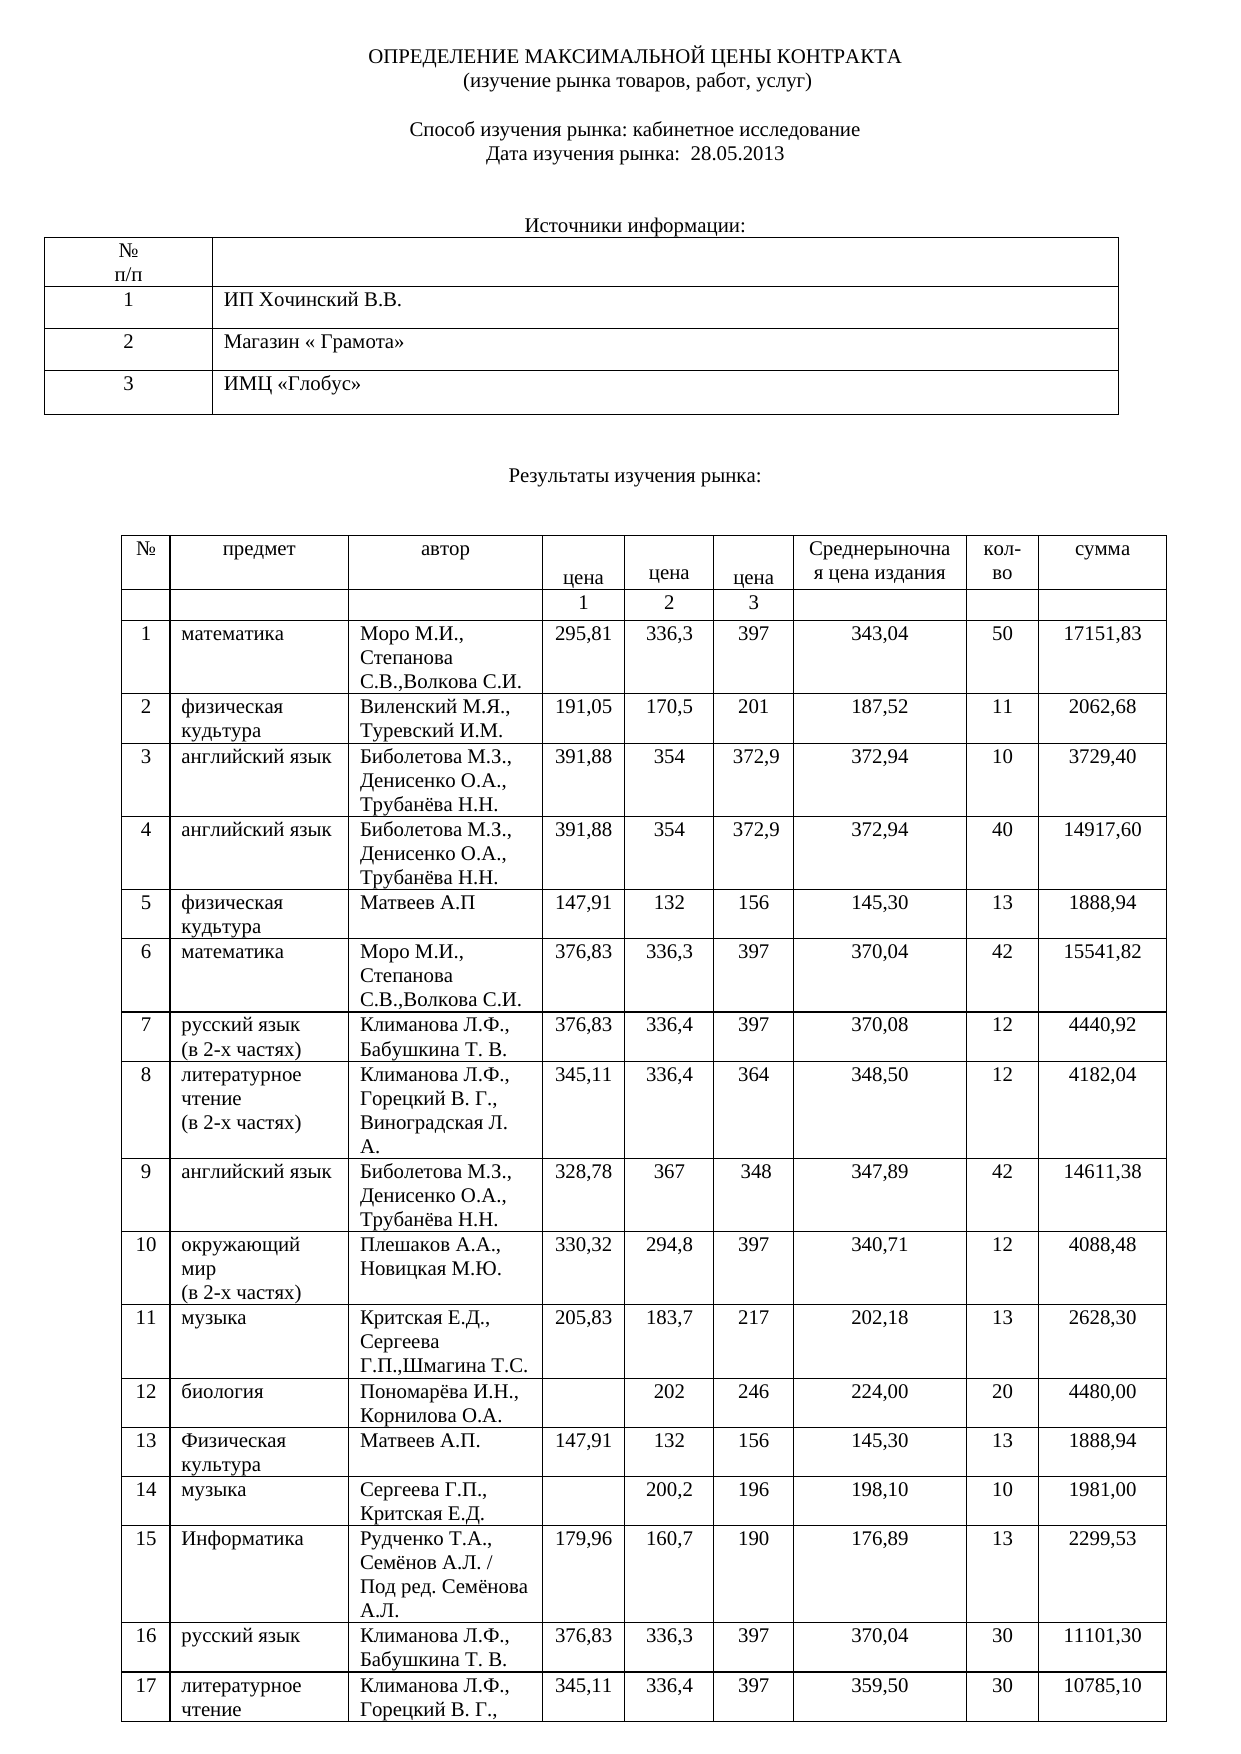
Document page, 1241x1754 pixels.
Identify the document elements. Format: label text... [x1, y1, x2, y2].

table_cell 14917,60 [1039, 817, 1166, 889]
table_cell 202,18 [794, 1305, 966, 1377]
table_header [213, 238, 1118, 286]
table_cell 2 [45, 329, 212, 369]
table_cell 42 [967, 939, 1038, 1011]
table_cell 336,4 [625, 1013, 713, 1061]
table_cell 348 [714, 1159, 793, 1231]
table_cell Моро М.И., Степанова С.В.,Волкова С.И. [349, 621, 542, 693]
table_cell 348,50 [794, 1062, 966, 1158]
text Дата изучения рынка: 28.05.2013 [133, 141, 1137, 165]
table_cell 224,00 [794, 1379, 966, 1427]
table_cell 345,11 [543, 1062, 624, 1158]
table_cell 9 [122, 1159, 169, 1231]
table_cell Плешаков А.А., Новицкая М.Ю. [349, 1232, 542, 1304]
table_header Среднерыночная цена издания [794, 536, 966, 589]
table_cell английский язык [171, 817, 348, 889]
table_cell Сергеева Г.П., Критская Е.Д. [349, 1477, 542, 1525]
table_cell 397 [714, 621, 793, 693]
table_cell 14611,38 [1039, 1159, 1166, 1231]
table_cell 336,3 [625, 621, 713, 693]
table_cell 3 [714, 590, 793, 620]
table_cell 145,30 [794, 1428, 966, 1476]
table_cell 7 [122, 1013, 169, 1061]
table_cell 4 [122, 817, 169, 889]
table_cell английский язык [171, 744, 348, 816]
text Источники информации: [133, 213, 1137, 237]
table_cell 10785,10 [1039, 1673, 1166, 1721]
table_cell 6 [122, 939, 169, 1011]
table_cell 217 [714, 1305, 793, 1377]
table_cell 2 [625, 590, 713, 620]
table_cell 10 [122, 1232, 169, 1304]
table_cell Климанова Л.Ф., Горецкий В. Г., Виноградская Л. А. [349, 1062, 542, 1158]
table_cell 294,8 [625, 1232, 713, 1304]
table_cell 4440,92 [1039, 1013, 1166, 1061]
table_cell 376,83 [543, 1623, 624, 1671]
table_header сумма [1039, 536, 1166, 589]
table_cell 354 [625, 744, 713, 816]
table_cell 3 [122, 744, 169, 816]
text (изучение рынка товаров, работ, услуг) [133, 68, 1137, 92]
table_cell 340,71 [794, 1232, 966, 1304]
table_cell биология [171, 1379, 348, 1427]
table_header цена [543, 536, 624, 589]
table_cell 13 [967, 1428, 1038, 1476]
table_cell 345,11 [543, 1673, 624, 1721]
table_cell 295,81 [543, 621, 624, 693]
table_header автор [349, 536, 542, 589]
table_cell музыка [171, 1305, 348, 1377]
table_cell 4182,04 [1039, 1062, 1166, 1158]
table_cell математика [171, 939, 348, 1011]
table_cell ИМЦ «Глобус» [213, 371, 1118, 414]
text Способ изучения рынка: кабинетное исследование [133, 117, 1137, 141]
table_cell 10 [967, 1477, 1038, 1525]
table_cell 397 [714, 1673, 793, 1721]
table_cell 13 [122, 1428, 169, 1476]
table_cell [543, 1477, 624, 1525]
table_cell Магазин « Грамота» [213, 329, 1118, 369]
table_cell 156 [714, 890, 793, 938]
table_cell Физическая культура [171, 1428, 348, 1476]
table_cell 1888,94 [1039, 1428, 1166, 1476]
table_cell 359,50 [794, 1673, 966, 1721]
table_cell 132 [625, 1428, 713, 1476]
table_cell 14 [122, 1477, 169, 1525]
table_cell 30 [967, 1673, 1038, 1721]
table_cell 3 [45, 371, 212, 414]
table_cell 190 [714, 1526, 793, 1622]
table_cell 3729,40 [1039, 744, 1166, 816]
table_cell 370,04 [794, 1623, 966, 1671]
table_cell [171, 590, 348, 620]
table_cell Биболетова М.З., Денисенко О.А., Трубанёва Н.Н. [349, 744, 542, 816]
table_cell физическая кудьтура [171, 890, 348, 938]
table_cell 30 [967, 1623, 1038, 1671]
table_cell 15 [122, 1526, 169, 1622]
table_cell литературное чтение (в 2-х частях) [171, 1062, 348, 1158]
table_cell 336,4 [625, 1062, 713, 1158]
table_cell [171, 1673, 348, 1721]
text ОПРЕДЕЛЕНИЕ МАКСИМАЛЬНОЙ ЦЕНЫ КОНТРАКТА [133, 44, 1137, 68]
table_cell 200,2 [625, 1477, 713, 1525]
table_cell 330,32 [543, 1232, 624, 1304]
table_cell 1 [543, 590, 624, 620]
table_cell 2 [122, 694, 169, 742]
table_header № п/п [45, 238, 212, 286]
table_cell Биболетова М.З., Денисенко О.А., Трубанёва Н.Н. [349, 817, 542, 889]
table_cell физическая кудьтура [171, 694, 348, 742]
table_cell 50 [967, 621, 1038, 693]
table_cell Климанова Л.Ф., Бабушкина Т. В. [349, 1013, 542, 1061]
table_cell 176,89 [794, 1526, 966, 1622]
table_cell [349, 590, 542, 620]
table_cell 202 [625, 1379, 713, 1427]
table_cell 12 [967, 1062, 1038, 1158]
table_cell Критская Е.Д., Сергеева Г.П.,Шмагина Т.С. [349, 1305, 542, 1377]
table_cell 170,5 [625, 694, 713, 742]
table_cell 391,88 [543, 817, 624, 889]
table_cell 12 [967, 1232, 1038, 1304]
table_cell Биболетова М.З., Денисенко О.А., Трубанёва Н.Н. [349, 1159, 542, 1231]
table_cell 12 [122, 1379, 169, 1427]
table_cell 16 [122, 1623, 169, 1671]
table_cell Матвеев А.П [349, 890, 542, 938]
table_cell 13 [967, 890, 1038, 938]
table_cell Моро М.И., Степанова С.В.,Волкова С.И. [349, 939, 542, 1011]
table_cell русский язык (в 2-х частях) [171, 1013, 348, 1061]
table_header цена [625, 536, 713, 589]
table_cell 13 [967, 1526, 1038, 1622]
table_cell 336,4 [625, 1673, 713, 1721]
table_cell 12 [967, 1013, 1038, 1061]
table_header цена [714, 536, 793, 589]
text Результаты изучения рынка: [133, 463, 1137, 487]
table_cell 201 [714, 694, 793, 742]
table_cell 1 [45, 287, 212, 328]
table_cell [122, 590, 169, 620]
table_cell 328,78 [543, 1159, 624, 1231]
table_cell 183,7 [625, 1305, 713, 1377]
table_cell 17 [122, 1673, 169, 1721]
table_cell 20 [967, 1379, 1038, 1427]
table_cell 2062,68 [1039, 694, 1166, 742]
table_cell 4480,00 [1039, 1379, 1166, 1427]
table_cell 372,94 [794, 817, 966, 889]
table_cell 132 [625, 890, 713, 938]
table_cell [794, 590, 966, 620]
table_cell 40 [967, 817, 1038, 889]
table_cell 198,10 [794, 1477, 966, 1525]
table_cell 336,3 [625, 939, 713, 1011]
table_cell 397 [714, 1623, 793, 1671]
table_header кол-во [967, 536, 1038, 589]
table_cell 17151,83 [1039, 621, 1166, 693]
table_cell 372,9 [714, 817, 793, 889]
table_cell [543, 1379, 624, 1427]
table_cell ИП Хочинский В.В. [213, 287, 1118, 328]
table_cell 156 [714, 1428, 793, 1476]
table_cell 397 [714, 1013, 793, 1061]
table_cell Матвеев А.П. [349, 1428, 542, 1476]
table_cell 372,94 [794, 744, 966, 816]
table_cell Виленский М.Я., Туревский И.М. [349, 694, 542, 742]
table_cell [967, 590, 1038, 620]
table_cell 397 [714, 939, 793, 1011]
table_cell музыка [171, 1477, 348, 1525]
table_cell 145,30 [794, 890, 966, 938]
table_cell 2299,53 [1039, 1526, 1166, 1622]
table_cell окружающий мир (в 2-х частях) [171, 1232, 348, 1304]
table_header предмет [171, 536, 348, 589]
table_cell 343,04 [794, 621, 966, 693]
table_cell математика [171, 621, 348, 693]
table_cell 370,08 [794, 1013, 966, 1061]
table_cell 11 [967, 694, 1038, 742]
table_cell 147,91 [543, 890, 624, 938]
table_cell 187,52 [794, 694, 966, 742]
table_cell 1 [122, 621, 169, 693]
table_cell 1888,94 [1039, 890, 1166, 938]
table_cell Рудченко Т.А., Семёнов А.Л. / Под ред. Семёнова А.Л. [349, 1526, 542, 1622]
table_cell 364 [714, 1062, 793, 1158]
table_cell 191,05 [543, 694, 624, 742]
table_cell 11101,30 [1039, 1623, 1166, 1671]
table_cell 205,83 [543, 1305, 624, 1377]
table_cell 376,83 [543, 1013, 624, 1061]
table_cell 13 [967, 1305, 1038, 1377]
table_cell 336,3 [625, 1623, 713, 1671]
table_cell 179,96 [543, 1526, 624, 1622]
table_cell 372,9 [714, 744, 793, 816]
table_cell Климанова Л.Ф., Бабушкина Т. В. [349, 1623, 542, 1671]
table_cell 4088,48 [1039, 1232, 1166, 1304]
table_cell 347,89 [794, 1159, 966, 1231]
table_cell Информатика [171, 1526, 348, 1622]
table_cell 391,88 [543, 744, 624, 816]
table_cell [1039, 590, 1166, 620]
table_cell 15541,82 [1039, 939, 1166, 1011]
table_cell 1981,00 [1039, 1477, 1166, 1525]
table_cell 10 [967, 744, 1038, 816]
table_cell 5 [122, 890, 169, 938]
table_header № [122, 536, 169, 589]
table_cell английский язык [171, 1159, 348, 1231]
table_cell 354 [625, 817, 713, 889]
table_cell 11 [122, 1305, 169, 1377]
table_cell 8 [122, 1062, 169, 1158]
table_cell 42 [967, 1159, 1038, 1231]
table_cell русский язык [171, 1623, 348, 1671]
table_cell 370,04 [794, 939, 966, 1011]
table_cell 196 [714, 1477, 793, 1525]
table_cell Пономарёва И.Н., Корнилова О.А. [349, 1379, 542, 1427]
table_cell 147,91 [543, 1428, 624, 1476]
table_cell 367 [625, 1159, 713, 1231]
table_cell 397 [714, 1232, 793, 1304]
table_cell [349, 1673, 542, 1721]
table_cell 160,7 [625, 1526, 713, 1622]
table_cell 376,83 [543, 939, 624, 1011]
table_cell 2628,30 [1039, 1305, 1166, 1377]
table_cell 246 [714, 1379, 793, 1427]
